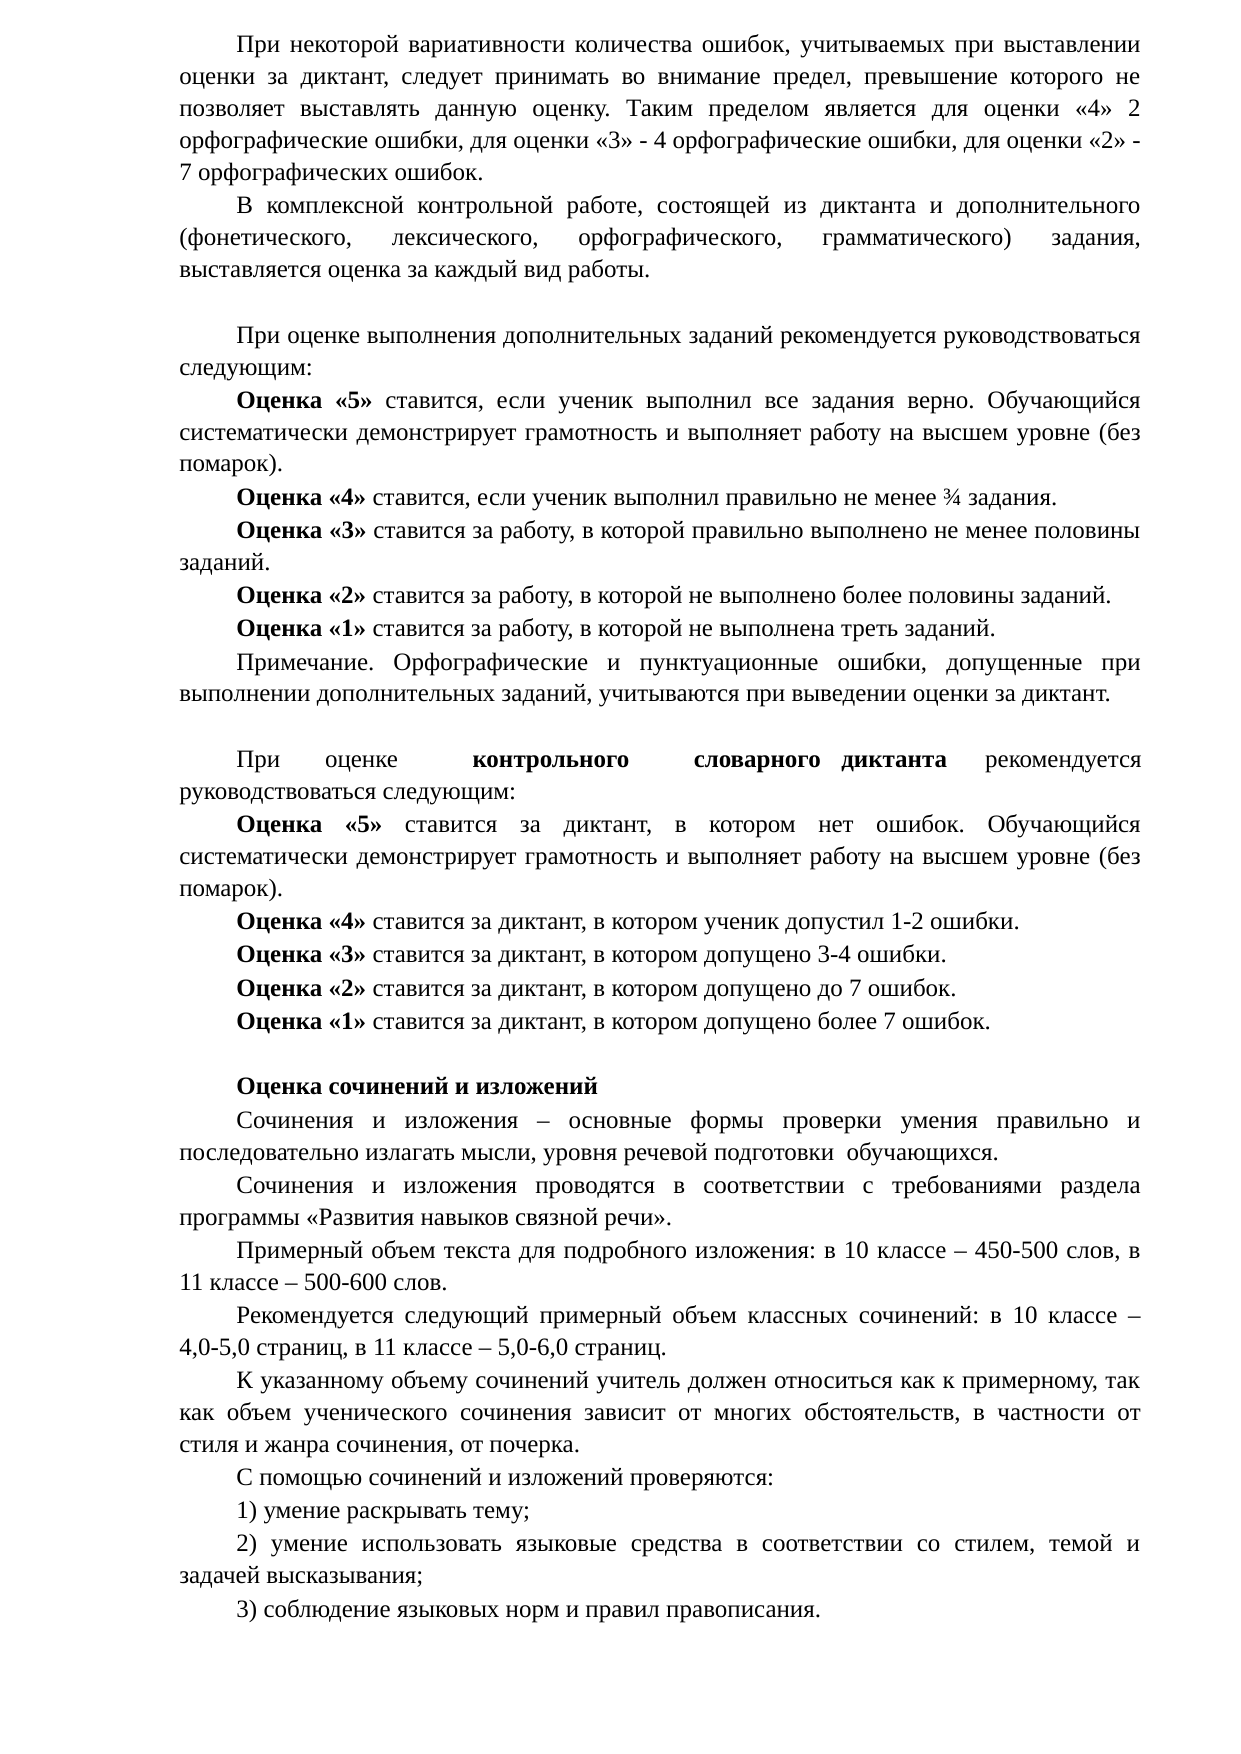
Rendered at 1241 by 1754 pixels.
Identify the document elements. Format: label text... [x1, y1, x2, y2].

text Оценка «5» ставится, если ученик выполнил все задания верно. Обучающийся систематически демонстрирует грамотность и выполняет работу на высшем уровне (без помарок). [179, 385, 1141, 477]
text Оценка «4» ставится, если ученик выполнил правильно не менее ¾ задания. [179, 482, 1141, 511]
text Оценка «2» ставится за диктант, в котором допущено до 7 ошибок. [179, 973, 1141, 1001]
text С помощью сочинений и изложений проверяются: [179, 1462, 1141, 1491]
text Сочинения и изложения – основные формы проверки умения правильно и последовательно излагать мысли, уровня речевой подготовки обучающихся. [179, 1105, 1141, 1165]
text Оценка «2» ставится за работу, в которой не выполнено более половины заданий. [179, 580, 1141, 609]
text Оценка сочинений и изложений [179, 1071, 1141, 1100]
text Сочинения и изложения проводятся в соответствии с требованиями раздела программы «Развития навыков связной речи». [179, 1170, 1141, 1230]
text Оценка «5» ставится за диктант, в котором нет ошибок. Обучающийся систематически демонстрирует грамотность и выполняет работу на высшем уровне (без помарок). [179, 809, 1141, 902]
text 2) умение использовать языковые средства в соответствии со стилем, темой и задачей высказывания; [179, 1528, 1141, 1589]
text 3) соблюдение языковых норм и правил правописания. [179, 1594, 1141, 1622]
text Примерный объем текста для подробного изложения: в 10 классе – 450-500 слов, в 11 классе – 500-600 слов. [179, 1235, 1141, 1296]
text Оценка «4» ставится за диктант, в котором ученик допустил 1-2 ошибки. [179, 906, 1141, 935]
text При некоторой вариативности количества ошибок, учитываемых при выставлении оценки за диктант, следует принимать во внимание предел, превышение которого не позволяет выставлять данную оценку. Таким пределом является для оценки «4» 2 орфографические ошибки, для оценки «3» - 4 орфографические ошибки, для оценки «2» - 7 орфографических ошибок. [179, 29, 1141, 186]
text Оценка «3» ставится за диктант, в котором допущено 3-4 ошибки. [179, 939, 1141, 968]
text Оценка «1» ставится за работу, в которой не выполнена треть заданий. [179, 613, 1141, 642]
text 1) умение раскрывать тему; [179, 1495, 1141, 1524]
text Примечание. Орфографические и пунктуационные ошибки, допущенные при выполнении дополнительных заданий, учитываются при выведении оценки за диктант. [179, 647, 1141, 707]
text Рекомендуется следующий примерный объем классных сочинений: в 10 классе – 4,0-5,0 страниц, в 11 классе – 5,0-6,0 страниц. [179, 1300, 1141, 1361]
text В комплексной контрольной работе, состоящей из диктанта и дополнительного (фонетического, лексического, орфографического, грамматического) задания, выставляется оценка за каждый вид работы. [179, 190, 1141, 283]
text При оценке выполнения дополнительных заданий рекомендуется руководствоваться следующим: [179, 320, 1141, 380]
text Оценка «1» ставится за диктант, в котором допущено более 7 ошибок. [179, 1006, 1141, 1034]
text При оценке контрольного словарного диктанта рекомендуется руководствоваться следующим: [179, 744, 1141, 805]
text К указанному объему сочинений учитель должен относиться как к примерному, так как объем ученического сочинения зависит от многих обстоятельств, в частности от стиля и жанра сочинения, от почерка. [179, 1365, 1141, 1458]
text Оценка «3» ставится за работу, в которой правильно выполнено не менее половины заданий. [179, 515, 1141, 576]
